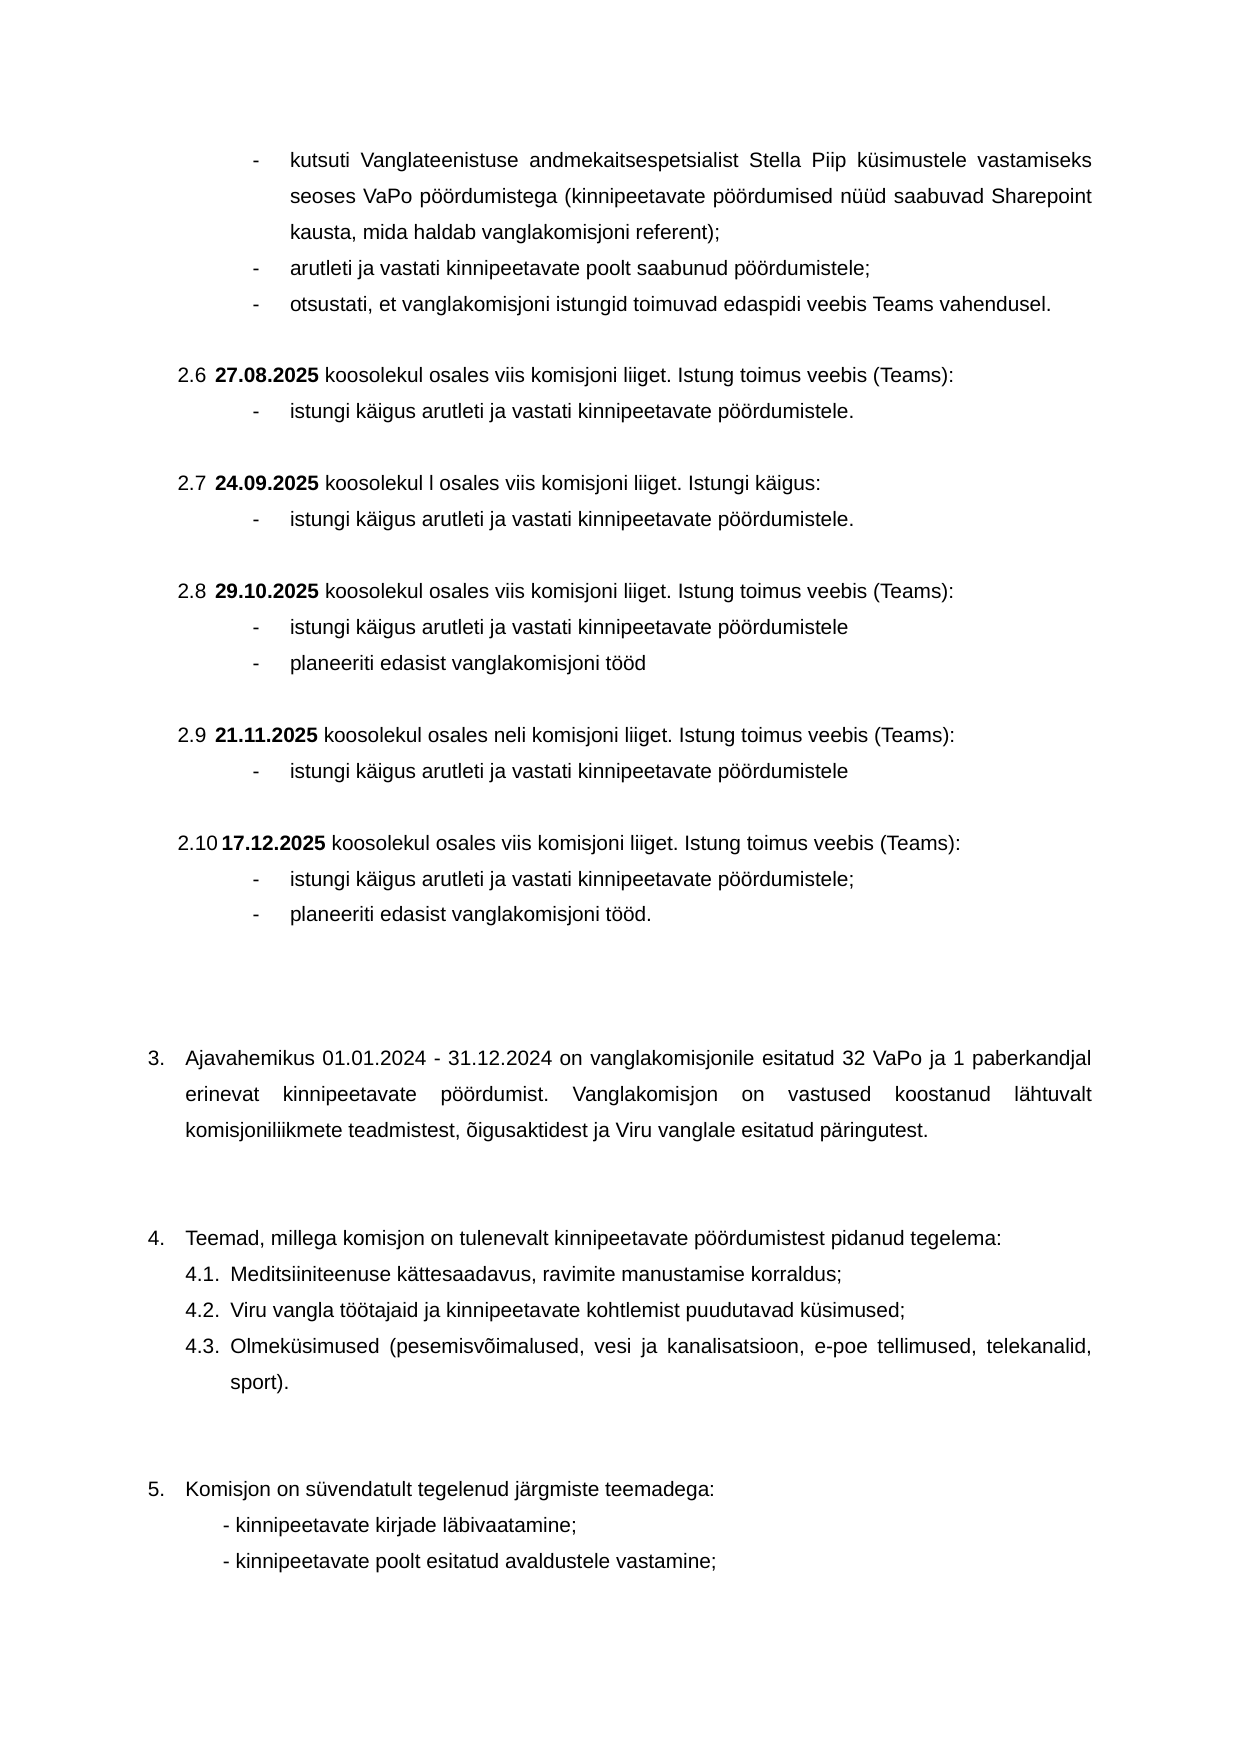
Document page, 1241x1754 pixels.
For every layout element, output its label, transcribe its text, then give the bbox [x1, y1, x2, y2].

list istungi käigus arutleti ja vastati kinnipeetavate pöördumistele. [252, 399, 1093, 423]
list Meditsiiniteenuse kättesaadavus, ravimite manustamise korraldus; [185, 1262, 1093, 1286]
list istungi käigus arutleti ja vastati kinnipeetavate pöördumistele [252, 615, 1093, 639]
list 29.10.2025 koosolekul osales viis komisjoni liiget. Istung toimus veebis (Teams): [177, 579, 1093, 603]
text - kinnipeetavate kirjade läbivaatamine; [223, 1513, 1093, 1537]
list otsustati, et vanglakomisjoni istungid toimuvad edaspidi veebis Teams vahendusel. [252, 291, 1093, 315]
list planeeriti edasist vanglakomisjoni tööd. [252, 902, 1093, 926]
list Viru vangla töötajaid ja kinnipeetavate kohtlemist puudutavad küsimused; [185, 1298, 1093, 1322]
list 21.11.2025 koosolekul osales neli komisjoni liiget. Istung toimus veebis (Teams): [177, 723, 1093, 747]
list Komisjon on süvendatult tegelenud järgmiste teemadega: [148, 1477, 1093, 1501]
list arutleti ja vastati kinnipeetavate poolt saabunud pöördumistele; [252, 255, 1093, 279]
list 17.12.2025 koosolekul osales viis komisjoni liiget. Istung toimus veebis (Teams): [177, 830, 1093, 854]
list istungi käigus arutleti ja vastati kinnipeetavate pöördumistele [252, 758, 1093, 782]
list 27.08.2025 koosolekul osales viis komisjoni liiget. Istung toimus veebis (Teams): [177, 363, 1093, 387]
list istungi käigus arutleti ja vastati kinnipeetavate pöördumistele; [252, 866, 1093, 890]
list istungi käigus arutleti ja vastati kinnipeetavate pöördumistele. [252, 507, 1093, 531]
list Teemad, millega komisjon on tulenevalt kinnipeetavate pöördumistest pidanud tegelema: [148, 1226, 1093, 1250]
list Olmeküsimused (pesemisvõimalused, vesi ja kanalisatsioon, e-poe tellimused, telekanalid, sport). [185, 1333, 1093, 1393]
list Ajavahemikus 01.01.2024 - 31.12.2024 on vanglakomisjonile esitatud 32 VaPo ja 1 paberkandjal erinevat kinnipeetavate pöördumist. Vanglakomisjon on vastused koostanud lähtuvalt komisjoniliikmete teadmistest, õigusaktidest ja Viru vanglale esitatud päringutest. [148, 1046, 1093, 1142]
text - kinnipeetavate poolt esitatud avaldustele vastamine; [223, 1549, 1093, 1573]
list planeeriti edasist vanglakomisjoni tööd [252, 651, 1093, 675]
list kutsuti Vanglateenistuse andmekaitsespetsialist Stella Piip küsimustele vastamiseks seoses VaPo pöördumistega (kinnipeetavate pöördumised nüüd saabuvad Sharepoint kausta, mida haldab vanglakomisjoni referent); [252, 148, 1093, 243]
list 24.09.2025 koosolekul l osales viis komisjoni liiget. Istungi käigus: [177, 471, 1093, 495]
